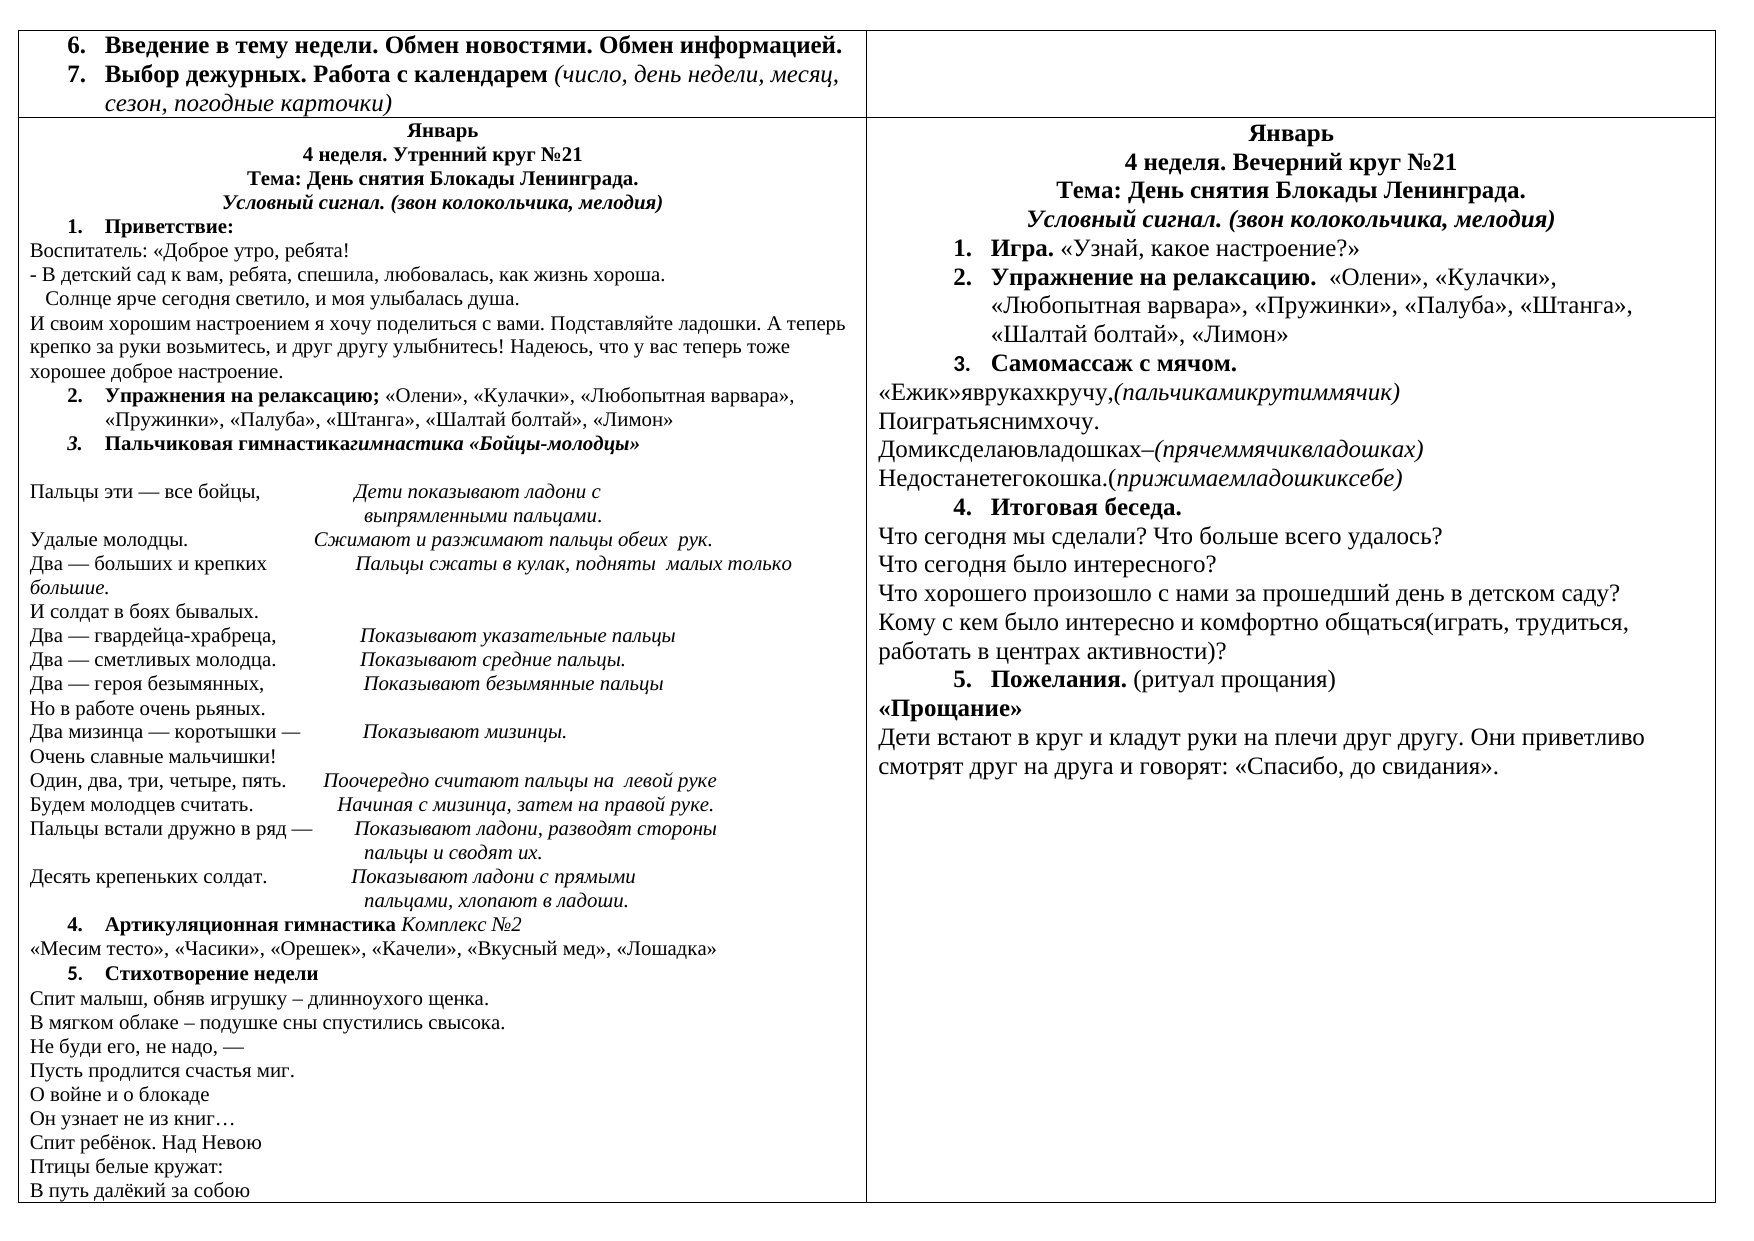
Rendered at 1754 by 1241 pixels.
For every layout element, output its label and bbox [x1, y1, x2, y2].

table_cell [867, 118, 1715, 1202]
table_cell [19, 118, 866, 1202]
table_cell [867, 31, 1715, 117]
table_cell [19, 31, 866, 117]
